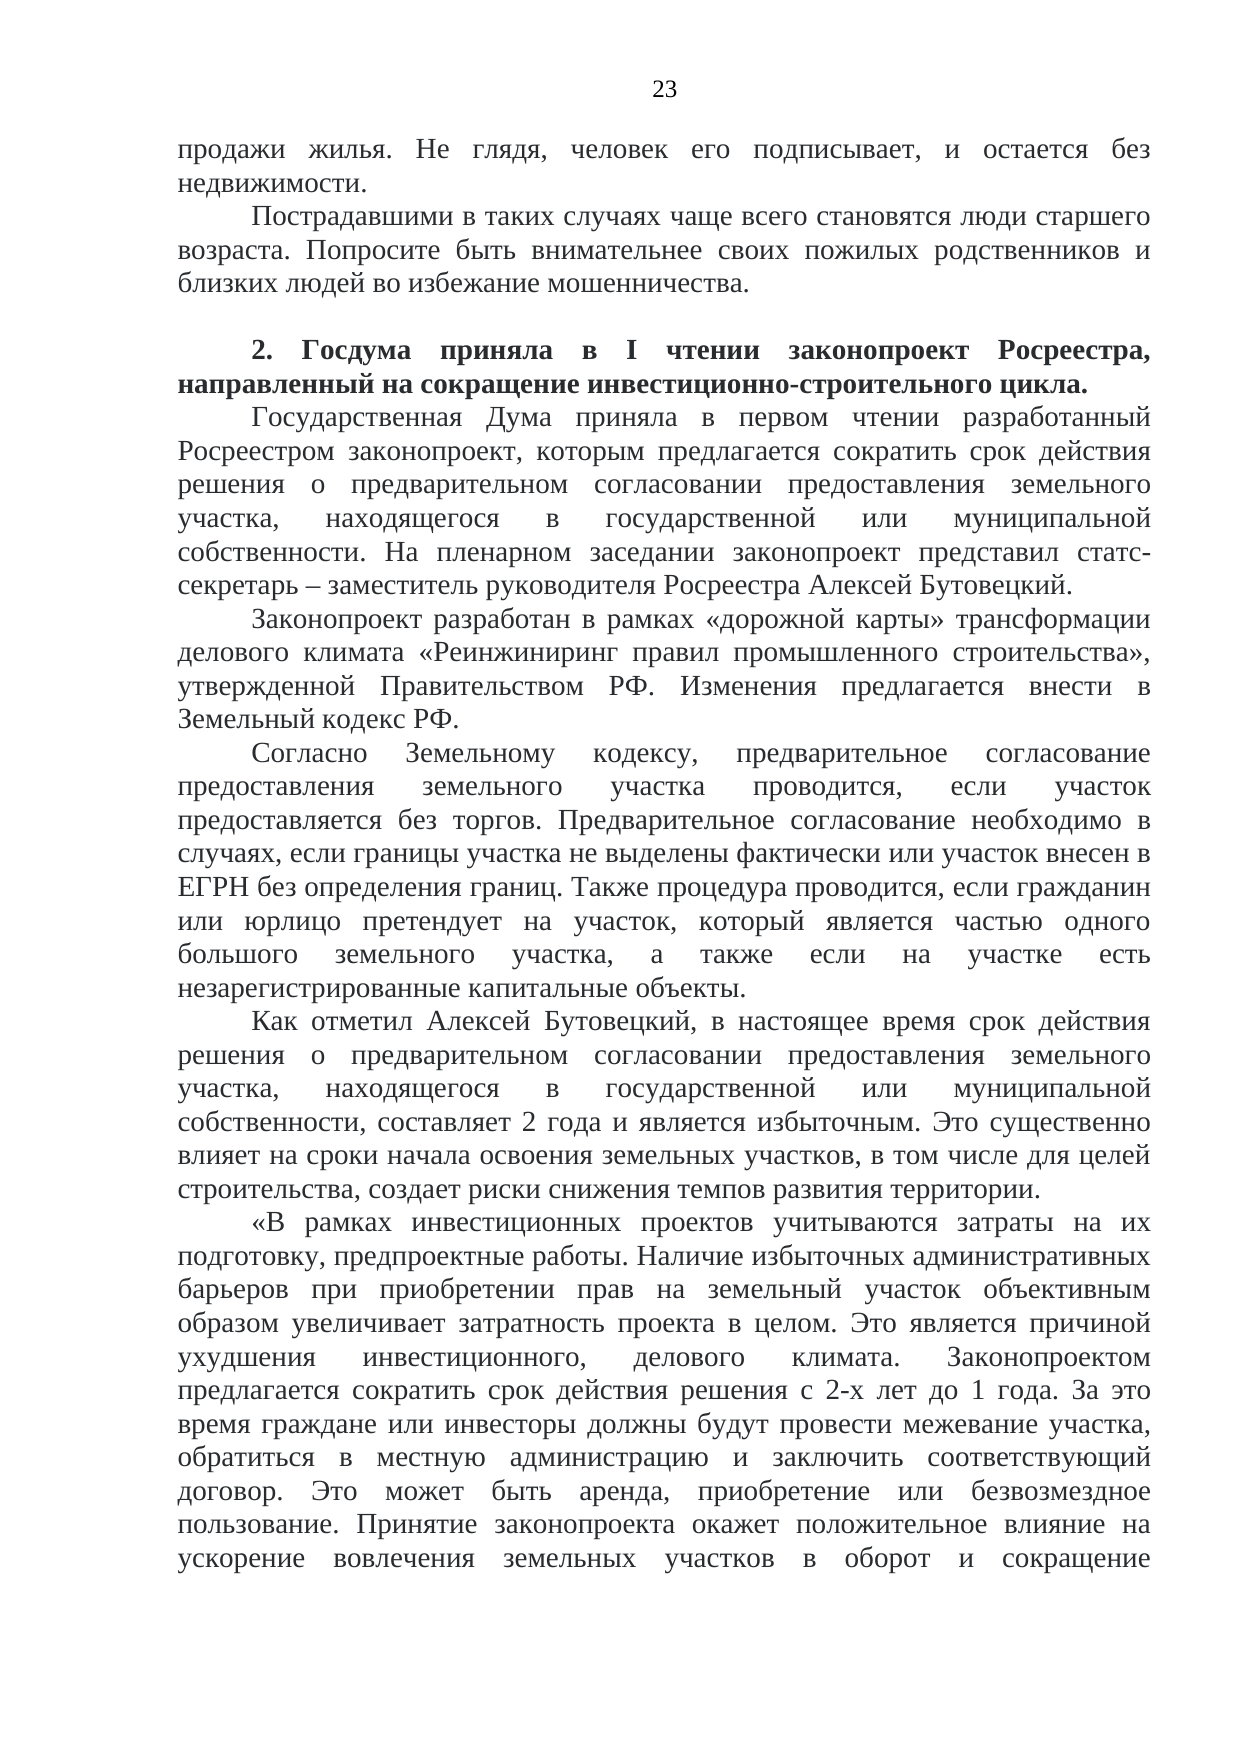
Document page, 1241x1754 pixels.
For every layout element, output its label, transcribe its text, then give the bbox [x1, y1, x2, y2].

text Как отметил Алексей Бутовецкий, в настоящее время срок действия решения о предварительном согласовании предоставления земельного участка, находящегося в государственной или муниципальной собственности, составляет 2 года и является избыточным. Это существенно влияет на сроки начала освоения земельных участков, в том числе для целей строительства, создает риски снижения темпов развития территории. [177, 1003, 1152, 1204]
text Законопроект разработан в рамках «дорожной карты» трансформации делового климата «Реинжиниринг правил промышленного строительства», утвержденной Правительством РФ. Изменения предлагается внести в Земельный кодекс РФ. [177, 601, 1152, 735]
text Государственная Дума приняла в первом чтении разработанный Росреестром законопроект, которым предлагается сократить срок действия решения о предварительном согласовании предоставления земельного участка, находящегося в государственной или муниципальной собственности. На пленарном заседании законопроект представил статс-секретарь – заместитель руководителя Росреестра Алексей Бутовецкий. [177, 399, 1152, 601]
text Пострадавшими в таких случаях чаще всего становятся люди старшего возраста. Попросите быть внимательнее своих пожилых родственников и близких людей во избежание мошенничества. [177, 198, 1152, 299]
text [177, 131, 1152, 198]
text Согласно Земельному кодексу, предварительное согласование предоставления земельного участка проводится, если участок предоставляется без торгов. Предварительное согласование необходимо в случаях, если границы участка не выделены фактически или участок внесен в ЕГРН без определения границ. Также процедура проводится, если гражданин или юрлицо претендует на участок, который является частью одного большого земельного участка, а также если на участке есть незарегистрированные капитальные объекты. [177, 735, 1152, 1003]
text 2. Госдума приняла в I чтении законопроект Росреестра, направленный на сокращение инвестиционно-строительного цикла. [177, 332, 1152, 399]
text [177, 1204, 1152, 1573]
